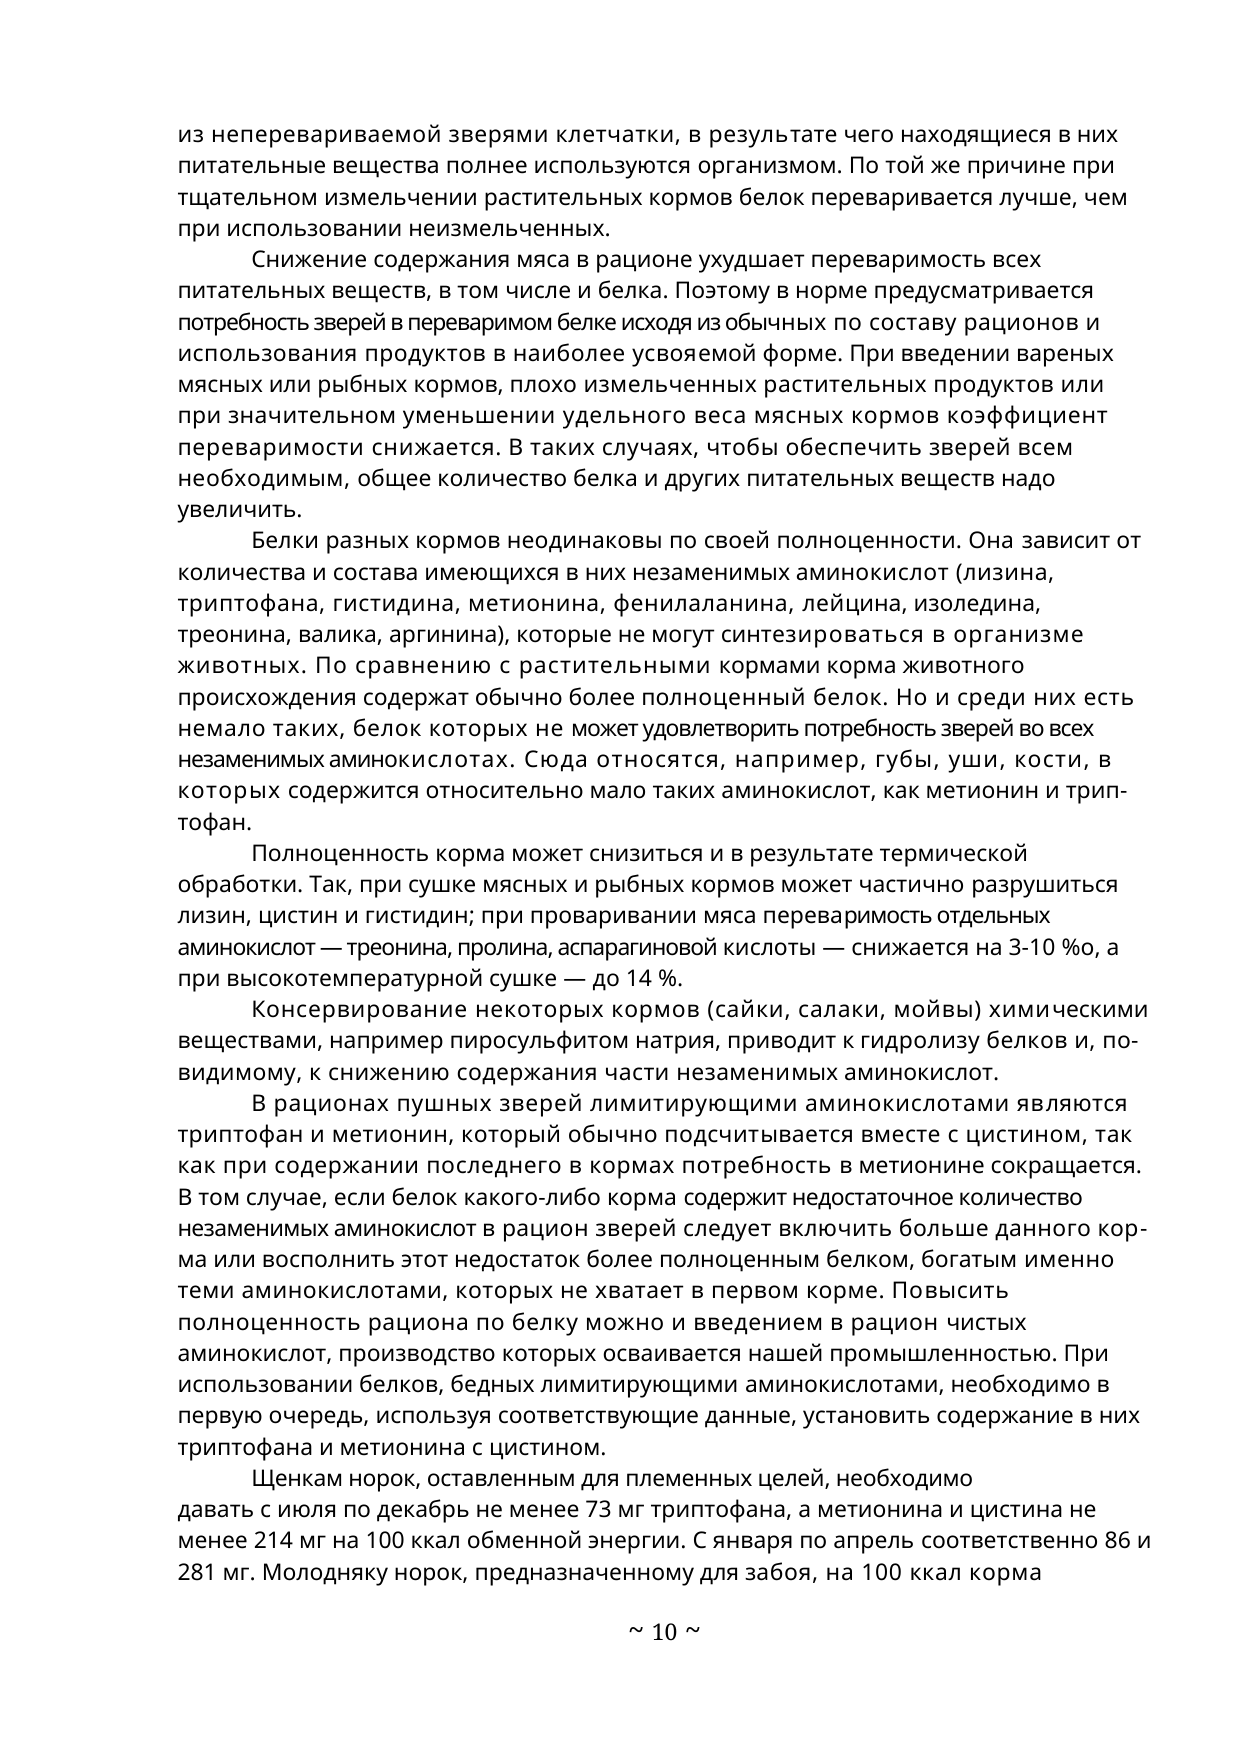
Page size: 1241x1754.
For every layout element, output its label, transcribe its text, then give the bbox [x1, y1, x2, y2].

text B рационах пушных зверей лимитирующими аминокислотами являются триптофан и метионин, который обычно подсчитывается вместе c цистином, так как при содержании последнего в кормах потребность в метионине сокращается. B том случае, если белок какого-либо корма содержит недостаточное количество незаменимых аминокислот в рацион зверей следует включить больше данного корма или восполнить этот недостаток более полноценным белком, богатым именно теми аминокислотами, которых не хватает в первом корме. Повысить полноценность рациона по белку можно и введением в рацион чистых аминокислот, производство которых осваивается нашей промышленнoстью. При использовании белков, бедных лимитирующими аминокислотами, необходимо в первую очередь, используя соответствующие данные, установить содержание в них триптофана и метионина c цистином. [177, 1087, 1152, 1462]
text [177, 118, 1152, 243]
text Щенкам норок, оставленным для племенных целей, необходимо [177, 1462, 1152, 1493]
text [177, 1493, 1152, 1587]
text Белки разных кормов неодинаковы по своей полноценности. Она зависит от количества и состава имеющихся в них незаменимых аминокислот (лизина, триптофана, гистидина, метионина, фенилаланина, лейцина, изоледина, треонина, валика, аргинина), которые не могут синтезироваться в организме животных. По сравнению c растительными кормами корма животного происхождения содержат обычно более полноценный белок. Но и среди них есть немало таких, белок которых не может удовлетворить потребность зверей во всех незаменимых аминокислотах. Сюда относятся, например, губы, уши, кости, в которых содержится относительно мало таких аминокислот, как метионин и триптофан. [177, 524, 1152, 837]
text Полноценность корма может снизиться и в результате термической обработки. Так, при сушке мясных и рыбных кормов может частично разрушиться лизин, цистин и гистидин; при проваривании мяса переваримость отдельных аминокислот — треонина, пролина, аспарагиновой кислоты — снижается на 3-10 %о, a при высокотемпературной сушке — до 14 %. [177, 837, 1152, 993]
text Снижение содержания мяса в рационе ухудшает переваримость всех питательных веществ, в том числе и белка. Поэтому в норме предусматривается потребность зверей в переваримом белке исходя из обычных по составу рационов и использования продуктов в наиболее усвояемой форме. При введении вареных мясных или рыбных кормов, плохо измельченных растительных продуктов или при значительном уменьшении удельного веса мясных кормов коэффициент переваримости снижается. B таких случаях, чтобы обеспечить зверей всем необходимым, общее количество белка и других питательных веществ надо увеличить. [177, 243, 1152, 524]
text Консервирование некоторых кормов (сайки, салаки, мойвы) химическими веществами, например пиросульфитом натрия, приводит к гидрoлизу белков и, по-видимому, к снижению содержания части незаменимых аминокислот. [177, 993, 1152, 1087]
